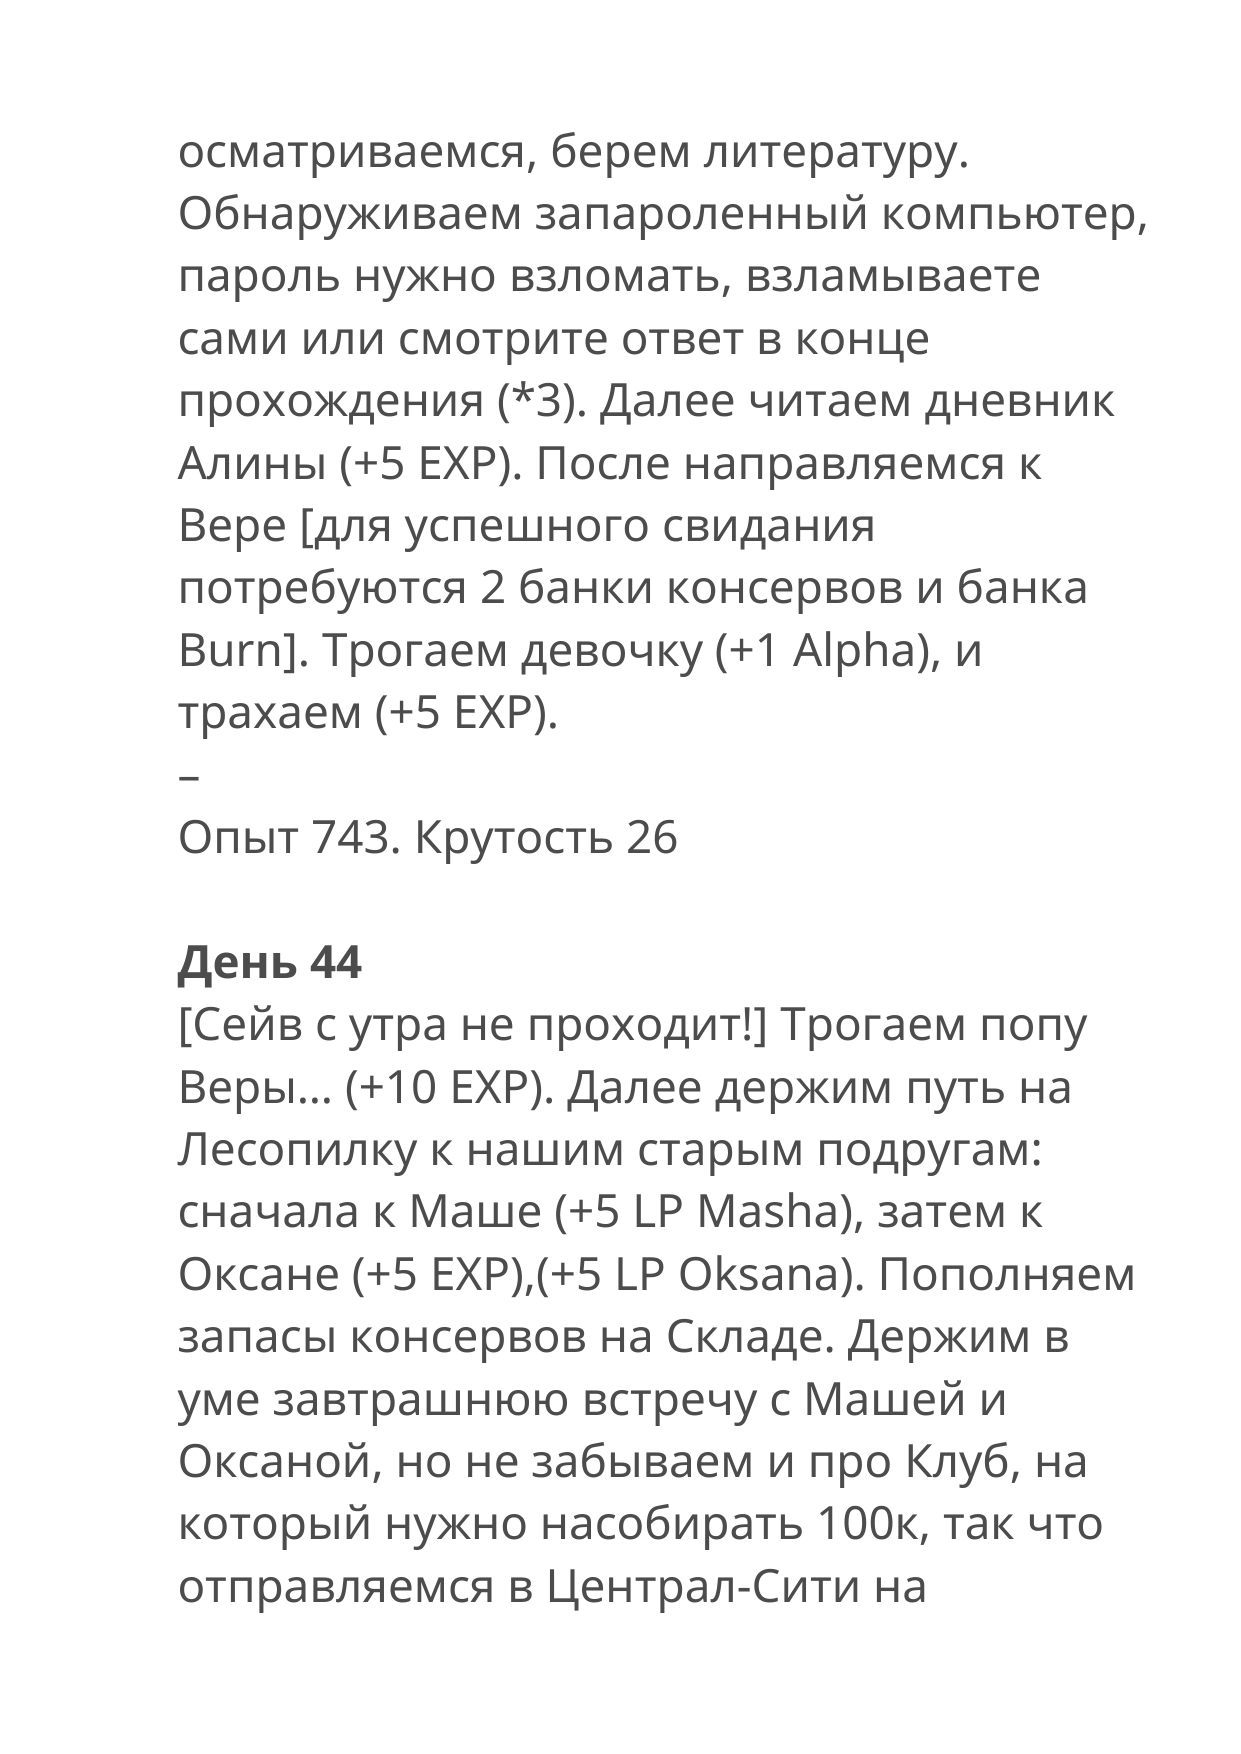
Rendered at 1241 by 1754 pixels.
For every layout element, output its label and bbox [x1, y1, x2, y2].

text [177, 118, 1152, 867]
text [177, 867, 1152, 1616]
